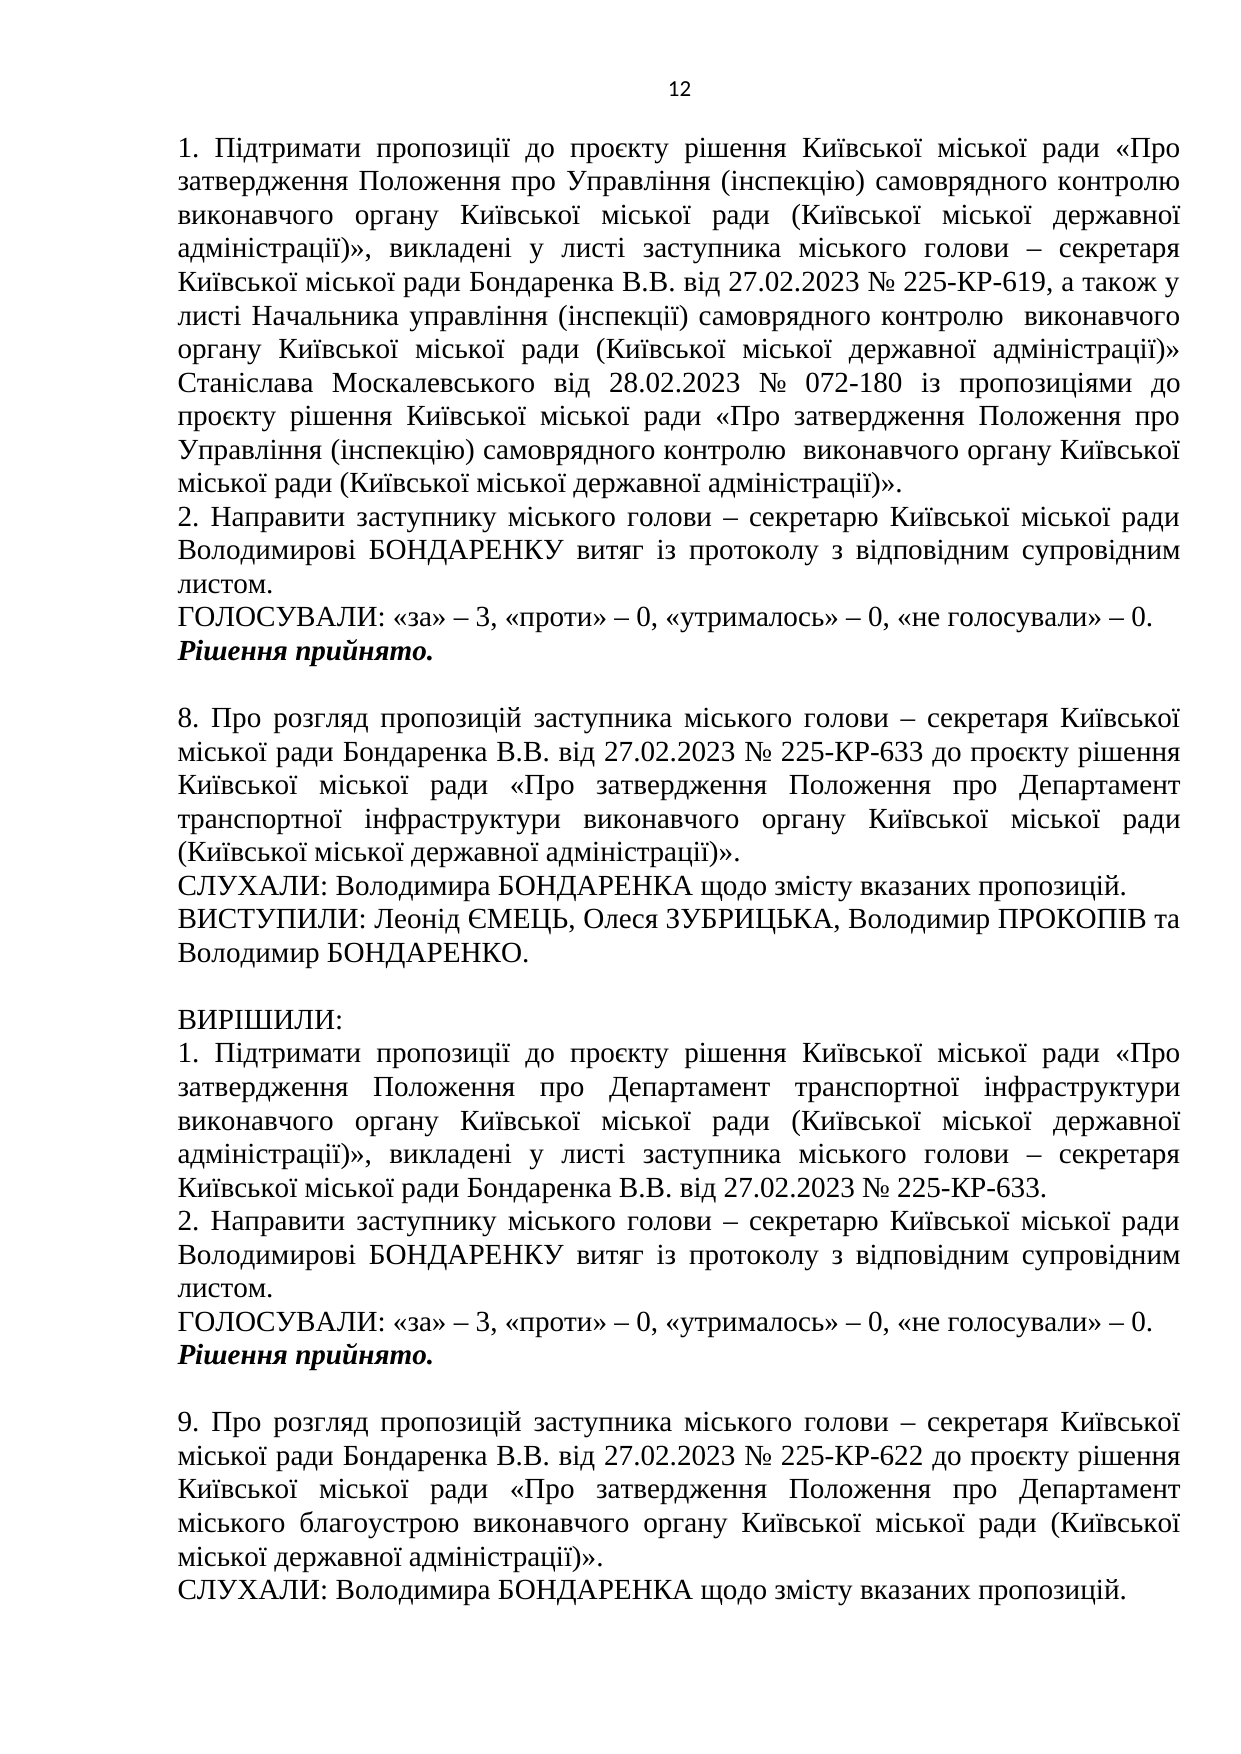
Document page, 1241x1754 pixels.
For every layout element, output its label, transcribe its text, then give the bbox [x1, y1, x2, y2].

text ВИСТУПИЛИ: Леонід ЄМЕЦЬ, Олеся ЗУБРИЦЬКА, Володимир ПРОКОПІВ та Володимир БОНДАРЕНКО. [177, 901, 1181, 968]
text 1. Підтримати пропозиції до проєкту рішення Київської міської ради «Про затвердження Положення про Управління (інспекцію) самоврядного контролю виконавчого органу Київської міської ради (Київської міської державної адміністрації)», викладені у листі заступника міського голови – секретаря Київської міської ради Бондаренка В.В. від 27.02.2023 № 225-КР-619, а також у листі Начальника управління (інспекції) самоврядного контролю виконавчого органу Київської міської ради (Київської міської державної адміністрації)» Станіслава Москалевського від 28.02.2023 № 072-180 із пропозиціями до проєкту рішення Київської міської ради «Про затвердження Положення про Управління (інспекцію) самоврядного контролю виконавчого органу Київської міської ради (Київської міської державної адміністрації)». [177, 130, 1181, 499]
text ВИРІШИЛИ: [177, 1002, 1181, 1036]
text 1. Підтримати пропозиції до проєкту рішення Київської міської ради «Про затвердження Положення про Департамент транспортної інфраструктури виконавчого органу Київської міської ради (Київської міської державної адміністрації)», викладені у листі заступника міського голови – секретаря Київської міської ради Бондаренка В.В. від 27.02.2023 № 225-КР-633. [177, 1036, 1181, 1203]
text Рішення прийнято. [177, 1337, 1181, 1371]
text Рішення прийнято. [177, 633, 1181, 667]
text 9. Про розгляд пропозицій заступника міського голови – секретаря Київської міської ради Бондаренка В.В. від 27.02.2023 № 225-КР-622 до проєкту рішення Київської міської ради «Про затвердження Положення про Департамент міського благоустрою виконавчого органу Київської міської ради (Київської міської державної адміністрації)». [177, 1404, 1181, 1572]
text СЛУХАЛИ: Володимира БОНДАРЕНКА щодо змісту вказаних пропозицій. [177, 1572, 1181, 1606]
text ГОЛОСУВАЛИ: «за» – 3, «проти» – 0, «утрималось» – 0, «не голосували» – 0. [177, 1304, 1181, 1337]
text 8. Про розгляд пропозицій заступника міського голови – секретаря Київської міської ради Бондаренка В.В. від 27.02.2023 № 225-КР-633 до проєкту рішення Київської міської ради «Про затвердження Положення про Департамент транспортної інфраструктури виконавчого органу Київської міської ради (Київської міської державної адміністрації)». [177, 700, 1181, 868]
text СЛУХАЛИ: Володимира БОНДАРЕНКА щодо змісту вказаних пропозицій. [177, 868, 1181, 901]
text ГОЛОСУВАЛИ: «за» – 3, «проти» – 0, «утрималось» – 0, «не голосували» – 0. [177, 599, 1181, 633]
